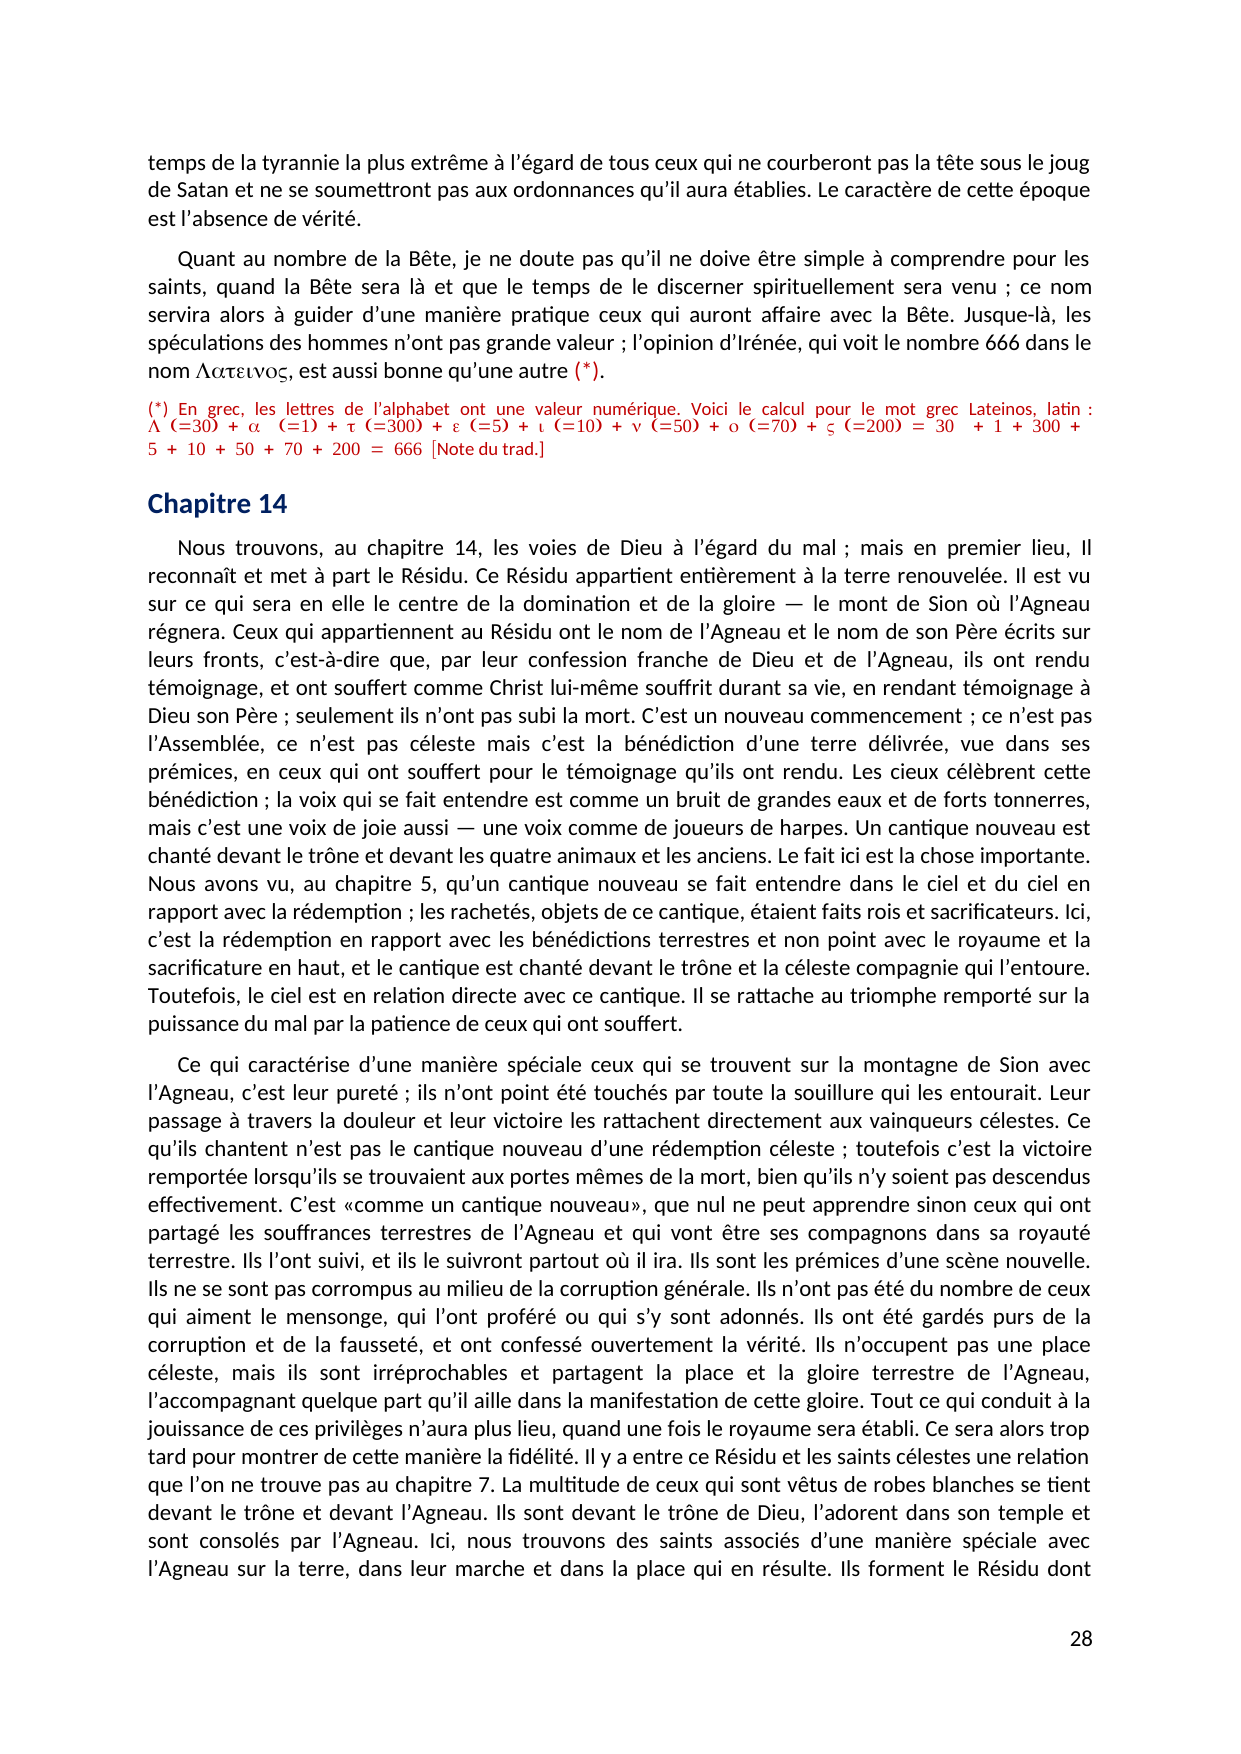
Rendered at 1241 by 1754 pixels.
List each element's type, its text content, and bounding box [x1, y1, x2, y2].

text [148, 148, 1093, 232]
subtitle Chapitre 14 [148, 485, 1093, 520]
text Nous trouvons, au chapitre 14, les voies de Dieu à l’égard du mal ; mais en premier lieu, Il reconnaît et met à part le Résidu. Ce Résidu appartient entièrement à la terre renouvelée. Il est vu sur ce qui sera en elle le centre de la domination et de la gloire — le mont de Sion où l’Agneau régnera. Ceux qui appartiennent au Résidu ont le nom de l’Agneau et le nom de son Père écrits sur leurs fronts, c’est-à-dire que, par leur confession franche de Dieu et de l’Agneau, ils ont rendu témoignage, et ont souffert comme Christ lui-même souffrit durant sa vie, en rendant témoignage à Dieu son Père ; seulement ils n’ont pas subi la mort. C’est un nouveau commencement ; ce n’est pas l’Assemblée, ce n’est pas céleste mais c’est la bénédiction d’une terre délivrée, vue dans ses prémices, en ceux qui ont souffert pour le témoignage qu’ils ont rendu. Les cieux célèbrent cette bénédiction ; la voix qui se fait entendre est comme un bruit de grandes eaux et de forts tonnerres, mais c’est une voix de joie aussi — une voix comme de joueurs de harpes. Un cantique nouveau est chanté devant le trône et devant les quatre animaux et les anciens. Le fait ici est la chose importante. Nous avons vu, au chapitre 5, qu’un cantique nouveau se fait entendre dans le ciel et du ciel en rapport avec la rédemption ; les rachetés, objets de ce cantique, étaient faits rois et sacrificateurs. Ici, c’est la rédemption en rapport avec les bénédictions terrestres et non point avec le royaume et la sacrificature en haut, et le cantique est chanté devant le trône et la céleste compagnie qui l’entoure. Toutefois, le ciel est en relation directe avec ce cantique. Il se rattache au triomphe remporté sur la puissance du mal par la patience de ceux qui ont souffert. [148, 533, 1093, 1037]
text (*) En grec, les lettres de l’alphabet ont une valeur numérique. Voici le calcul pour le mot grec Lateinos, latin : Note du trad.] [148, 397, 1093, 460]
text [148, 1050, 1093, 1582]
text Quant au nombre de la Bête, je ne doute pas qu’il ne doive être simple à comprendre pour les saints, quand la Bête sera là et que le temps de le discerner spirituellement sera venu ; ce nom servira alors à guider d’une manière pratique ceux qui auront affaire avec la Bête. Jusque-là, les spéculations des hommes n’ont pas grande valeur ; l’opinion d’Irénée, qui voit le nombre 666 dans le nom , est aussi bonne qu’une autre (*). [148, 244, 1093, 384]
